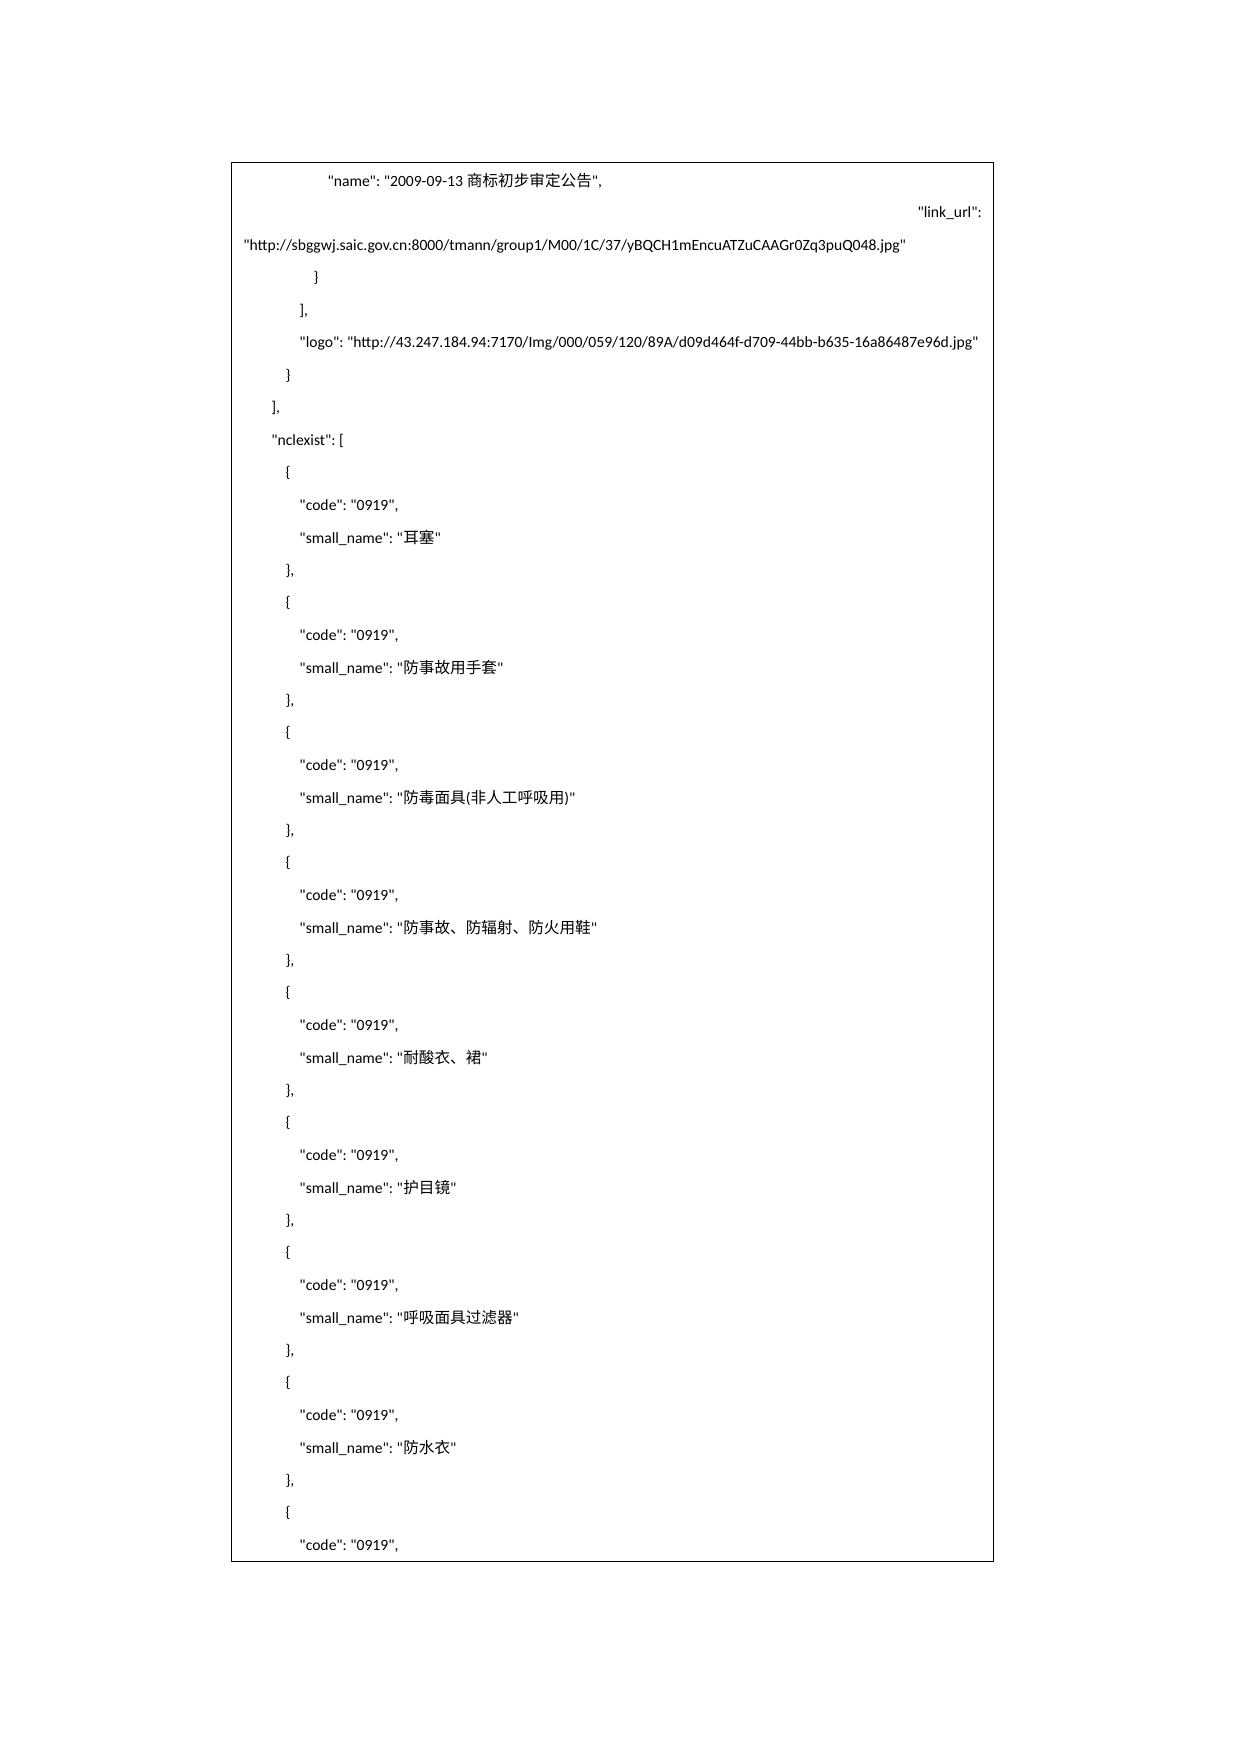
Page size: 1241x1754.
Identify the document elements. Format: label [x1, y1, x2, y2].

table_header [232, 163, 993, 1561]
